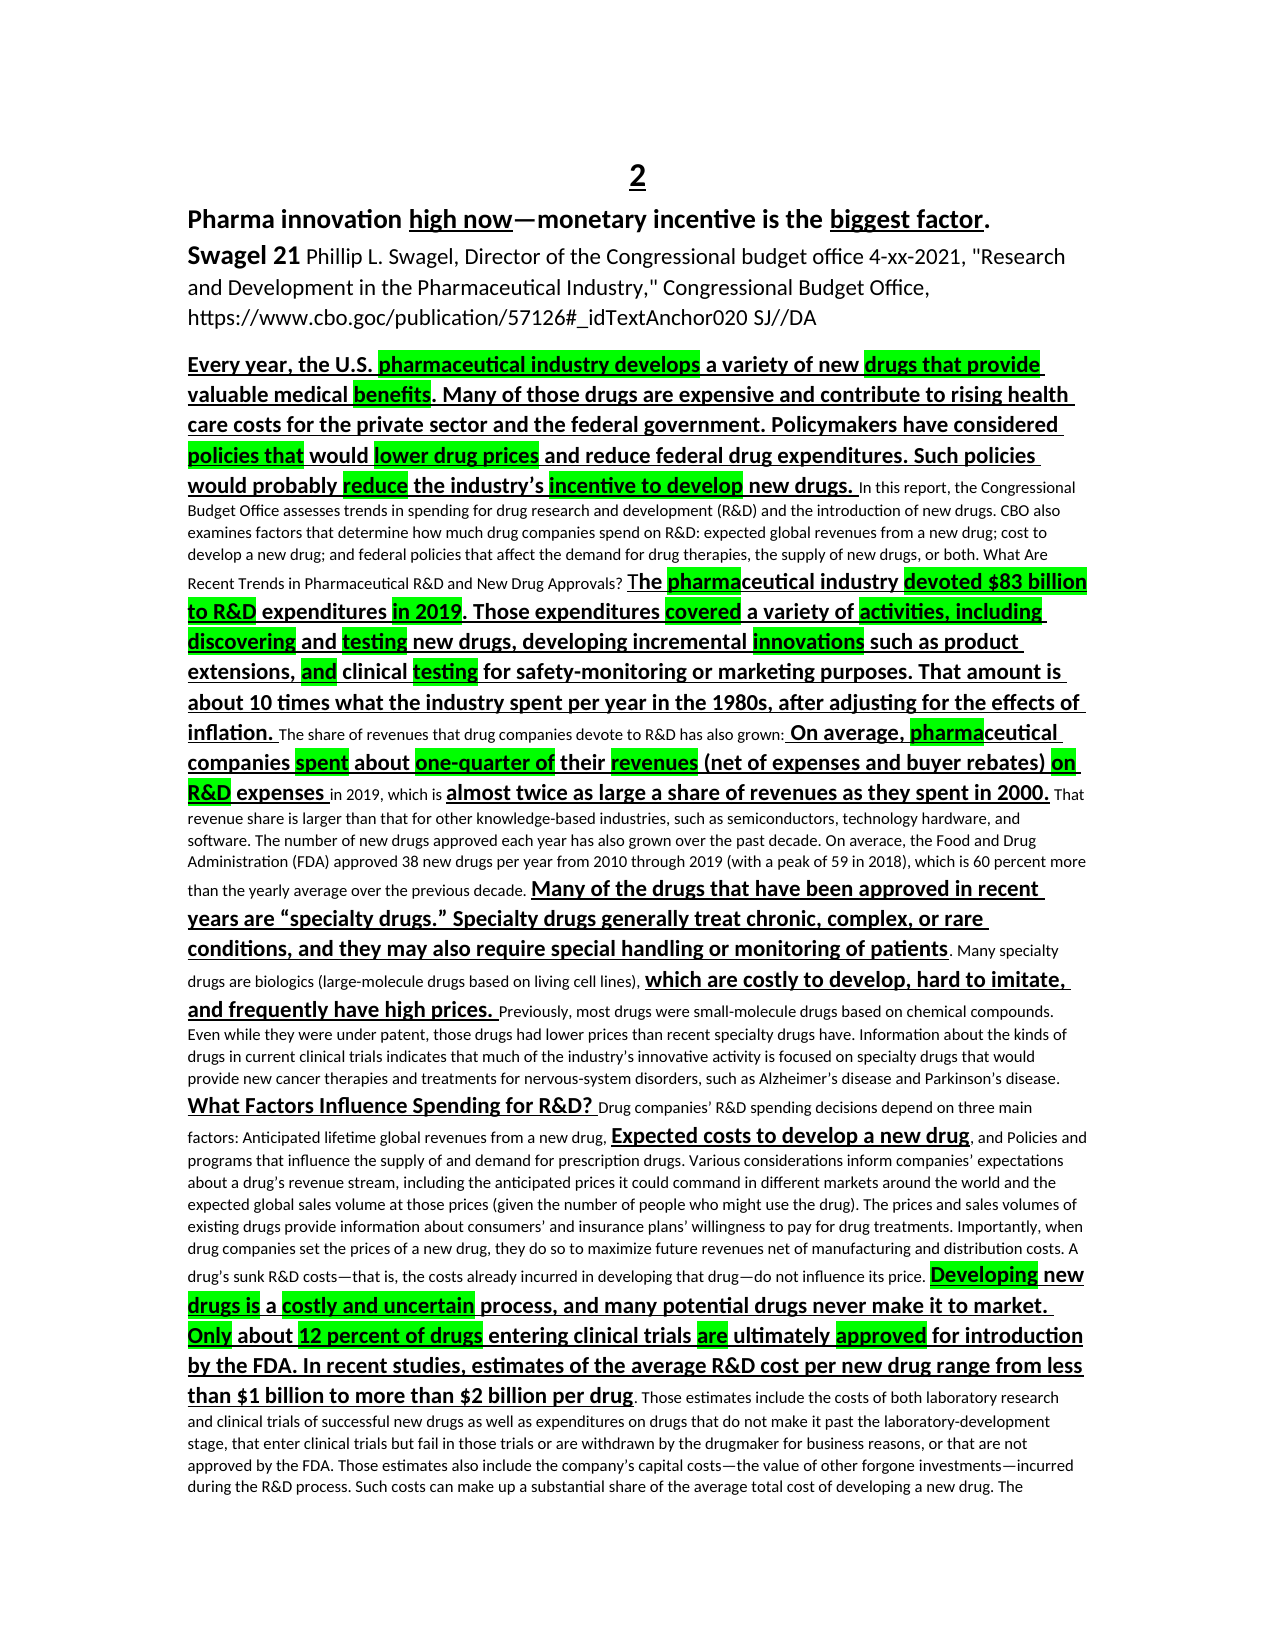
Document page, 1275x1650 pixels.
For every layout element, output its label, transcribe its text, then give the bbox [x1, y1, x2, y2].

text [187, 350, 1087, 1497]
subtitle 2 [187, 154, 1087, 195]
subtitle Pharma innovation high now—monetary incentive is the biggest factor. [187, 202, 1087, 235]
text Swagel 21 Phillip L. Swagel, Director of the Congressional budget office 4-xx-2021, "Research and Development in the Pharmaceutical Industry," Congressional Budget Office, https://www.cbo.goc/publication/57126#_idTextAnchor020 SJ//DA [187, 238, 1087, 331]
